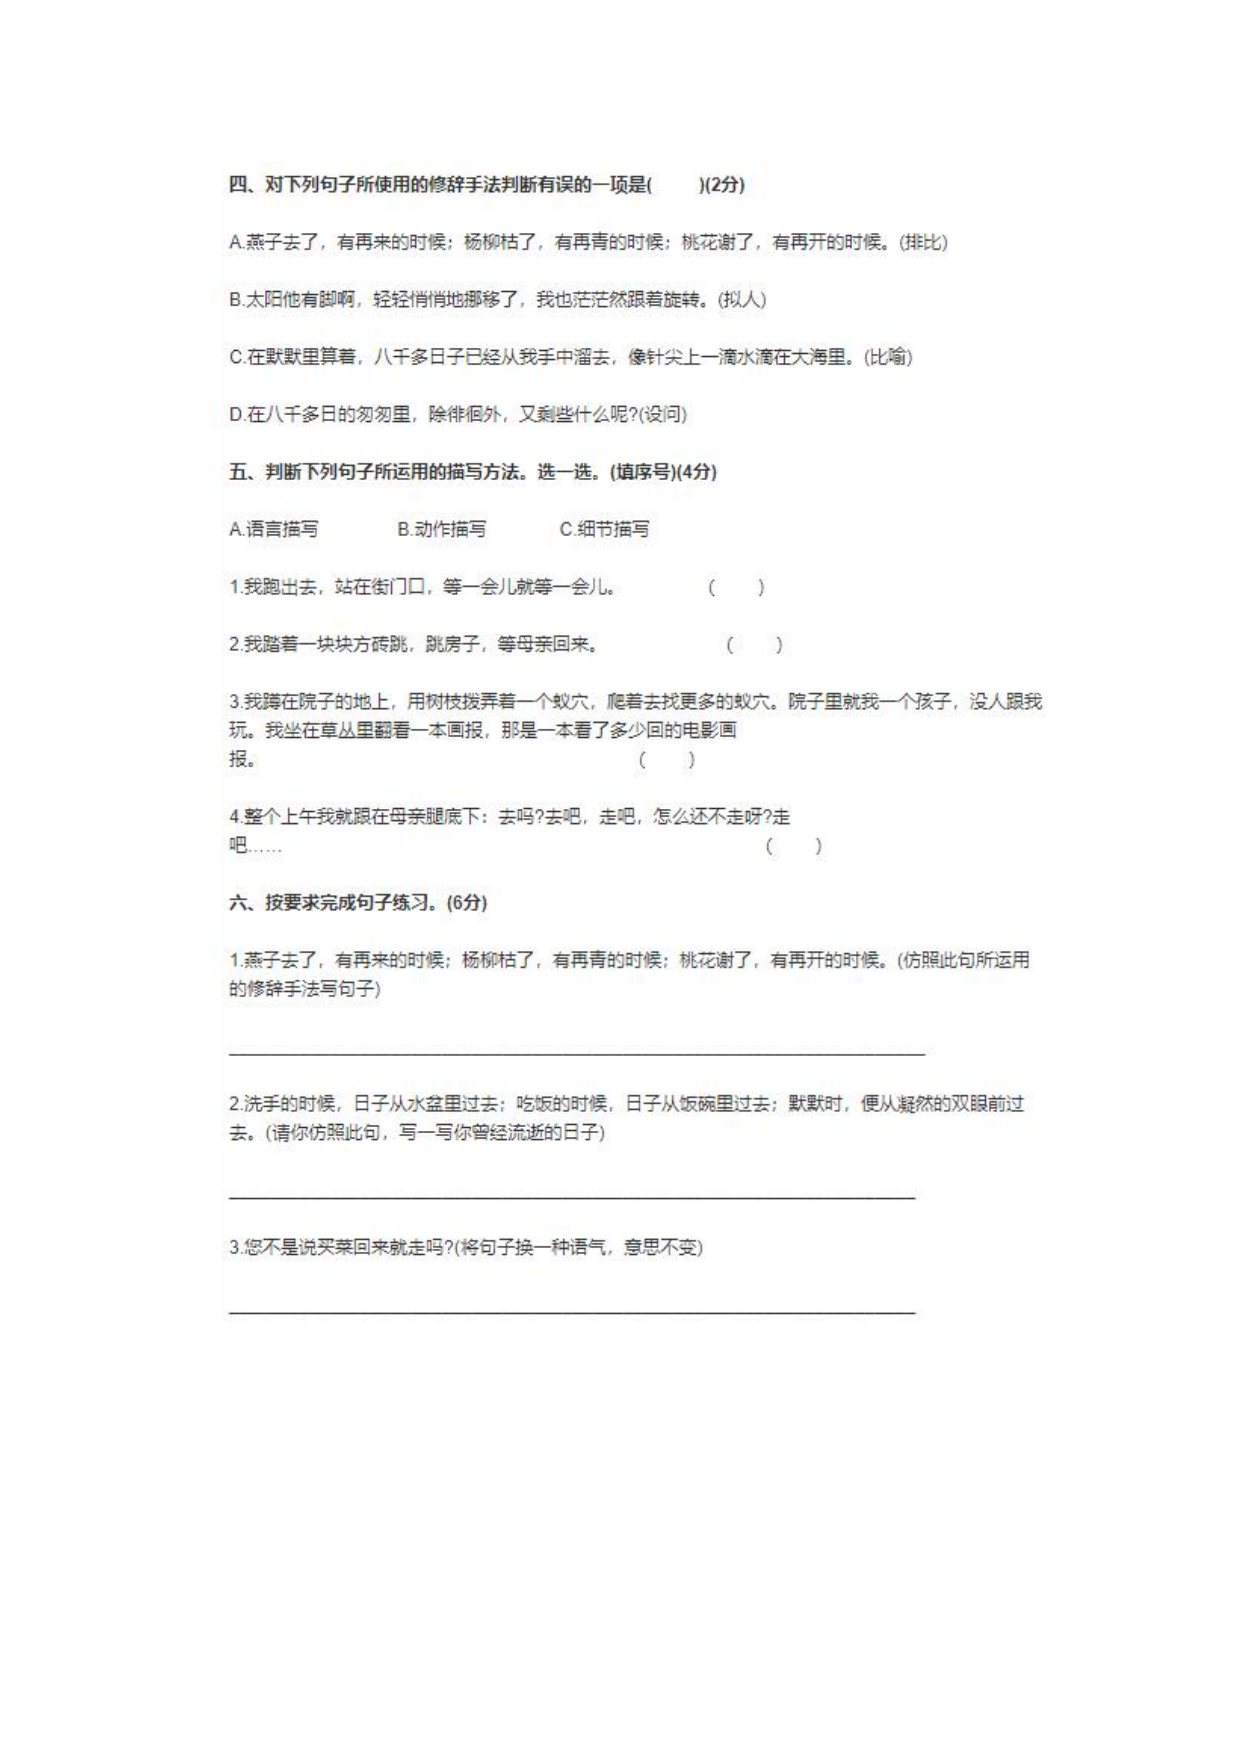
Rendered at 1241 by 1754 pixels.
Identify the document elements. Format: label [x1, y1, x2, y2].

picture [187, 162, 1053, 1322]
